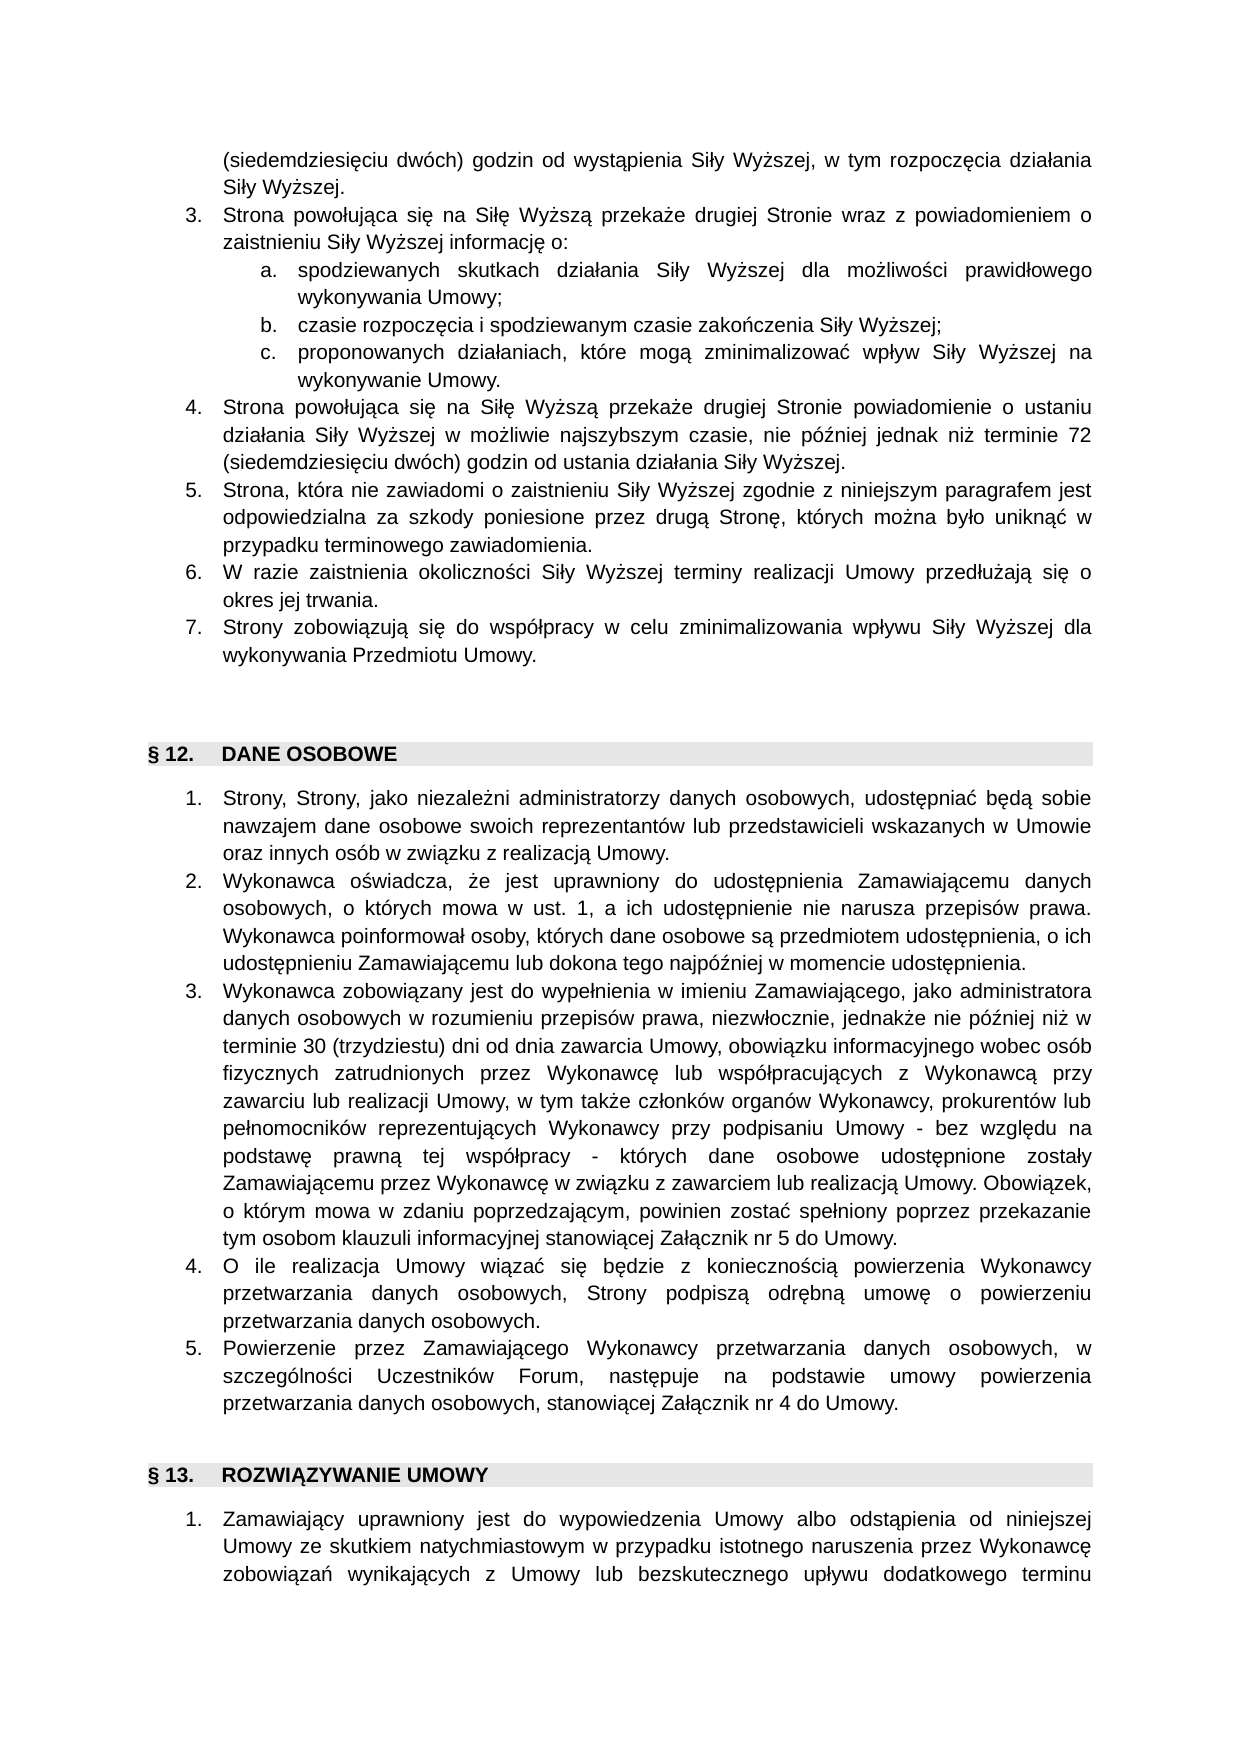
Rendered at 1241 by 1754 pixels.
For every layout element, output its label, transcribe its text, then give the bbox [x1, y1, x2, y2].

list Strony, Strony, jako niezależni administratorzy danych osobowych, udostępniać będą sobie nawzajem dane osobowe swoich reprezentantów lub przedstawicieli wskazanych w Umowie oraz innych osób w związku z realizacją Umowy. [185, 786, 1093, 865]
list Powierzenie przez Zamawiającego Wykonawcy przetwarzania danych osobowych, w szczególności Uczestników Forum, następuje na podstawie umowy powierzenia przetwarzania danych osobowych, stanowiącej Załącznik nr 4 do Umowy. [185, 1336, 1093, 1415]
text § 12. DANE OSOBOWE [148, 742, 1093, 766]
list Wykonawca zobowiązany jest do wypełnienia w imieniu Zamawiającego, jako administratora danych osobowych w rozumieniu przepisów prawa, niezwłocznie, jednakże nie później niż w terminie 30 (trzydziestu) dni od dnia zawarcia Umowy, obowiązku informacyjnego wobec osób fizycznych zatrudnionych przez Wykonawcę lub współpracujących z Wykonawcą przy zawarciu lub realizacji Umowy, w tym także członków organów Wykonawcy, prokurentów lub pełnomocników reprezentujących Wykonawcy przy podpisaniu Umowy - bez względu na podstawę prawną tej współpracy - których dane osobowe udostępnione zostały Zamawiającemu przez Wykonawcę w związku z zawarciem lub realizacją Umowy. Obowiązek, o którym mowa w zdaniu poprzedzającym, powinien zostać spełniony poprzez przekazanie tym osobom klauzuli informacyjnej stanowiącej Załącznik nr 5 do Umowy. [185, 978, 1093, 1250]
text § 13. ROZWIĄZYWANIE UMOWY [148, 1463, 1093, 1487]
list Wykonawca oświadcza, że jest uprawniony do udostępnienia Zamawiającemu danych osobowych, o których mowa w ust. 1, a ich udostępnienie nie narusza przepisów prawa. Wykonawca poinformował osoby, których dane osobowe są przedmiotem udostępnienia, o ich udostępnieniu Zamawiającemu lub dokona tego najpóźniej w momencie udostępnienia. [185, 868, 1093, 975]
list Strona powołująca się na Siłę Wyższą przekaże drugiej Stronie powiadomienie o ustaniu działania Siły Wyższej w możliwie najszybszym czasie, nie później jednak niż terminie 72 (siedemdziesięciu dwóch) godzin od ustania działania Siły Wyższej. [185, 395, 1093, 474]
list Strona, która nie zawiadomi o zaistnieniu Siły Wyższej zgodnie z niniejszym paragrafem jest odpowiedzialna za szkody poniesione przez drugą Stronę, których można było uniknąć w przypadku terminowego zawiadomienia. [185, 478, 1093, 557]
list W razie zaistnienia okoliczności Siły Wyższej terminy realizacji Umowy przedłużają się o okres jej trwania. [185, 560, 1093, 612]
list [185, 148, 1093, 199]
list proponowanych działaniach, które mogą zminimalizować wpływ Siły Wyższej na wykonywanie Umowy. [260, 340, 1093, 392]
list spodziewanych skutkach działania Siły Wyższej dla możliwości prawidłowego wykonywania Umowy; [260, 258, 1093, 309]
list O ile realizacja Umowy wiązać się będzie z koniecznością powierzenia Wykonawcy przetwarzania danych osobowych, Strony podpiszą odrębną umowę o powierzeniu przetwarzania danych osobowych. [185, 1253, 1093, 1332]
list Strona powołująca się na Siłę Wyższą przekaże drugiej Stronie wraz z powiadomieniem o zaistnieniu Siły Wyższej informację o: [185, 203, 1093, 254]
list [185, 1507, 1093, 1586]
list czasie rozpoczęcia i spodziewanym czasie zakończenia Siły Wyższej; [260, 313, 1093, 337]
list Strony zobowiązują się do współpracy w celu zminimalizowania wpływu Siły Wyższej dla wykonywania Przedmiotu Umowy. [185, 615, 1093, 667]
